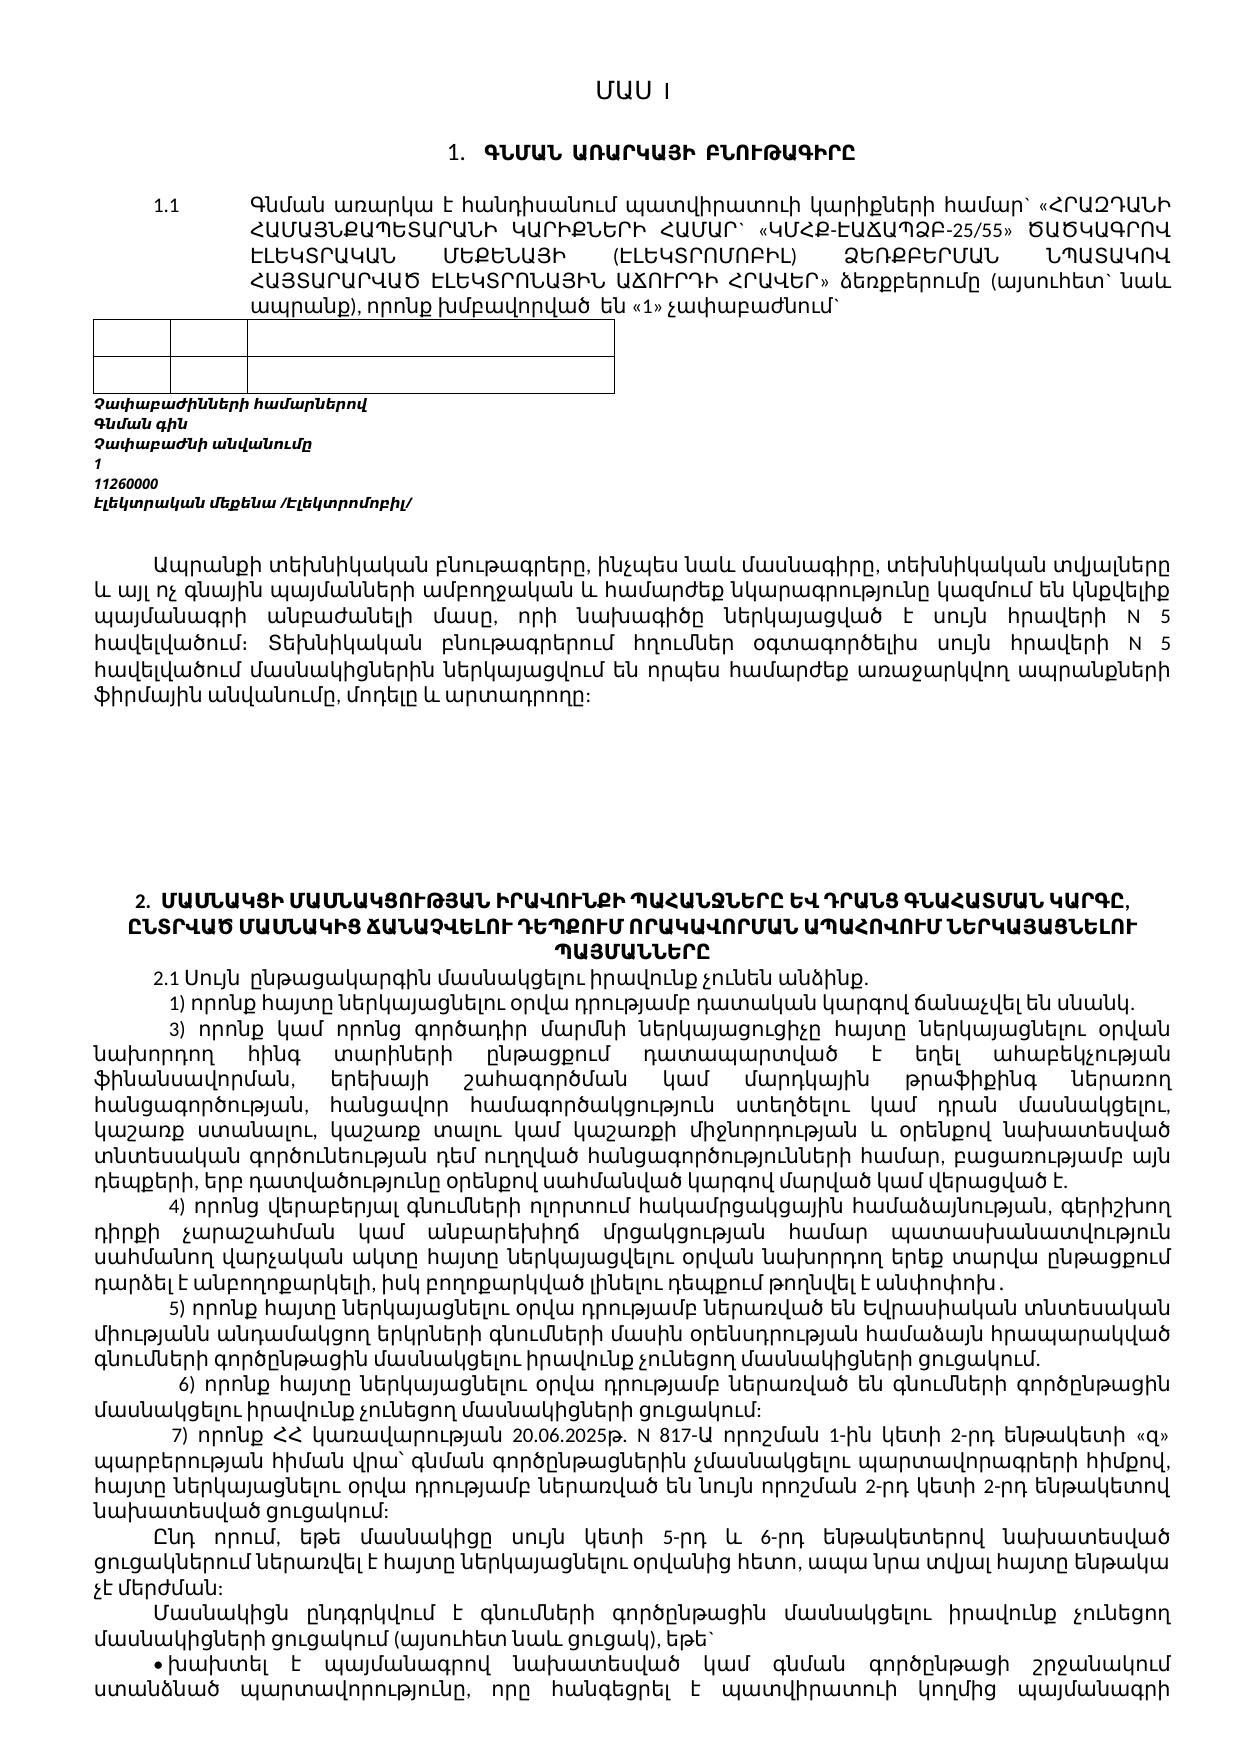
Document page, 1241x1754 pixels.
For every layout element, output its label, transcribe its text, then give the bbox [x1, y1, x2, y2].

subtitle Գնման առարկա է հանդիսանում պատվիրատուի կարիքների համար` «ՀՐԱԶԴԱՆԻ ՀԱՄԱՅՆՔԱՊԵՏԱՐԱՆԻ ԿԱՐԻՔՆԵՐԻ ՀԱՄԱՐ` «ԿՄՀՔ-ԷԱՃԱՊՁԲ-25/55» ԾԱԾԿԱԳՐՈՎ ԷԼԵԿՏՐԱԿԱՆ ՄԵՔԵՆԱՅԻ (ԷԼԵԿՏՐՈՄՈԲԻԼ) ՁԵՌՔԲԵՐՄԱՆ ՆՊԱՏԱԿՈՎ ՀԱՅՏԱՐԱՐՎԱԾ ԷԼԵԿՏՐՈՆԱՅԻՆ ԱՃՈՒՐԴԻ ՀՐԱՎԵՐ» ձեռքբերումը (այսուհետ` նաև ապրանք), որոնք խմբավորված են «1» չափաբաժնում` [153, 192, 1171, 319]
text 2.1 Սույն ընթացակարգին մասնակցելու իրավունք չունեն անձինք. [94, 965, 1171, 990]
list ԳՆՄԱՆ ԱՌԱՐԿԱՅԻ ԲՆՈՒԹԱԳԻՐԸ [131, 136, 1171, 167]
text 1) որոնք հայտը ներկայացնելու օրվա դրությամբ դատական կարգով ճանաչվել են սնանկ. [94, 990, 1171, 1016]
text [94, 1651, 1171, 1702]
text Ապրանքի տեխնիկական բնութագրերը, ինչպես նաև մասնագիրը, տեխնիկական տվյալները և այլ ոչ գնային պայմանների ամբողջական և համարժեք նկարագրությունը կազմում են կնքվելիք պայմանագրի անբաժանելի մասը, որի նախագիծը ներկայացված է սույն հրավերի N 5 հավելվածում։ Տեխնիկական բնութագրերում հղումներ օգտագործելիս սույն հրավերի N 5 հավելվածում մասնակիցներին ներկայացվում են որպես համարժեք առաջարկվող ապրանքների ֆիրմային անվանումը, մոդելը և արտադրողը: [94, 552, 1171, 708]
text 3) որոնք կամ որոնց գործադիր մարմնի ներկայացուցիչը հայտը ներկայացնելու օրվան նախորդող հինգ տարիների ընթացքում դատապարտված է եղել ահաբեկչության ֆինանսավորման, երեխայի շահագործման կամ մարդկային թրաֆիքինգ ներառող հանցագործության, հանցավոր համագործակցություն ստեղծելու կամ դրան մասնակցելու, կաշառք ստանալու, կաշառք տալու կամ կաշառքի միջնորդության և օրենքով նախատեսված տնտեսական գործունեության դեմ ուղղված հանցագործությունների համար, բացառությամբ այն դեպքերի, երբ դատվածությունը օրենքով սահմանված կարգով մարված կամ վերացված է. [94, 1016, 1171, 1194]
text 7) որոնք ՀՀ կառավարության 20.06.2025թ. N 817-Ա որոշման 1-ին կետի 2-րդ ենթակետի «զ» պարբերության հիման վրա՝ գնման գործընթացներին չմասնակցելու պարտավորագրերի հիմքով, հայտը ներկայացնելու օրվա դրությամբ ներառված են նույն որոշման 2-րդ կետի 2-րդ ենթակետով նախատեսված ցուցակում: [94, 1422, 1171, 1524]
text 5) որոնք հայտը ներկայացնելու օրվա դրությամբ ներառված են Եվրասիական տնտեսական միությանն անդամակցող երկրների գնումների մասին օրենսդրության համաձայն հրապարակված գնումների գործընթացին մասնակցելու իրավունք չունեցող մասնակիցների ցուցակում. [94, 1295, 1171, 1372]
text Մասնակիցն ընդգրկվում է գնումների գործընթացին մասնակցելու իրավունք չունեցող մասնակիցների ցուցակում (այսուհետ նաև ցուցակ), եթե` [94, 1600, 1171, 1651]
text ՄԱՍ I [94, 75, 1171, 106]
text 4) որոնց վերաբերյալ գնումների ոլորտում հակամրցակցային համաձայնության, գերիշխող դիրքի չարաշահման կամ անբարեխիղճ մրցակցության համար պատասխանատվություն սահմանող վարչական ակտը հայտը ներկայացվելու օրվան նախորդող երեք տարվա ընթացքում դարձել է անբողոքարկելի, իսկ բողոքարկված լինելու դեպքում թողնվել է անփոփոխ․ [94, 1194, 1171, 1295]
text 2. ՄԱՍՆԱԿՑԻ ՄԱՍՆԱԿՑՈՒԹՅԱՆ ԻՐԱՎՈՒՆՔԻ ՊԱՀԱՆՋՆԵՐԸ ԵՎ ԴՐԱՆՑ ԳՆԱՀԱՏՄԱՆ ԿԱՐԳԸ, ԸՆՏՐՎԱԾ ՄԱՍՆԱԿԻՑ ՃԱՆԱՉՎԵԼՈՒ ԴԵՊՔՈՒՄ ՈՐԱԿԱՎՈՐՄԱՆ ԱՊԱՀՈՎՈՒՄ ՆԵՐԿԱՅԱՑՆԵԼՈՒ ՊԱՅՄԱՆՆԵՐԸ [94, 889, 1171, 965]
text Ընդ որում, եթե մասնակիցը սույն կետի 5-րդ և 6-րդ ենթակետերով նախատեսված ցուցակներում ներառվել է հայտը ներկայացնելու օրվանից հետո, ապա նրա տվյալ հայտը ենթակա չէ մերժման: [94, 1524, 1171, 1600]
text 6) որոնք հայտը ներկայացնելու օրվա դրությամբ ներառված են գնումների գործընթացին մասնակցելու իրավունք չունեցող մասնակիցների ցուցակում: [94, 1372, 1171, 1422]
